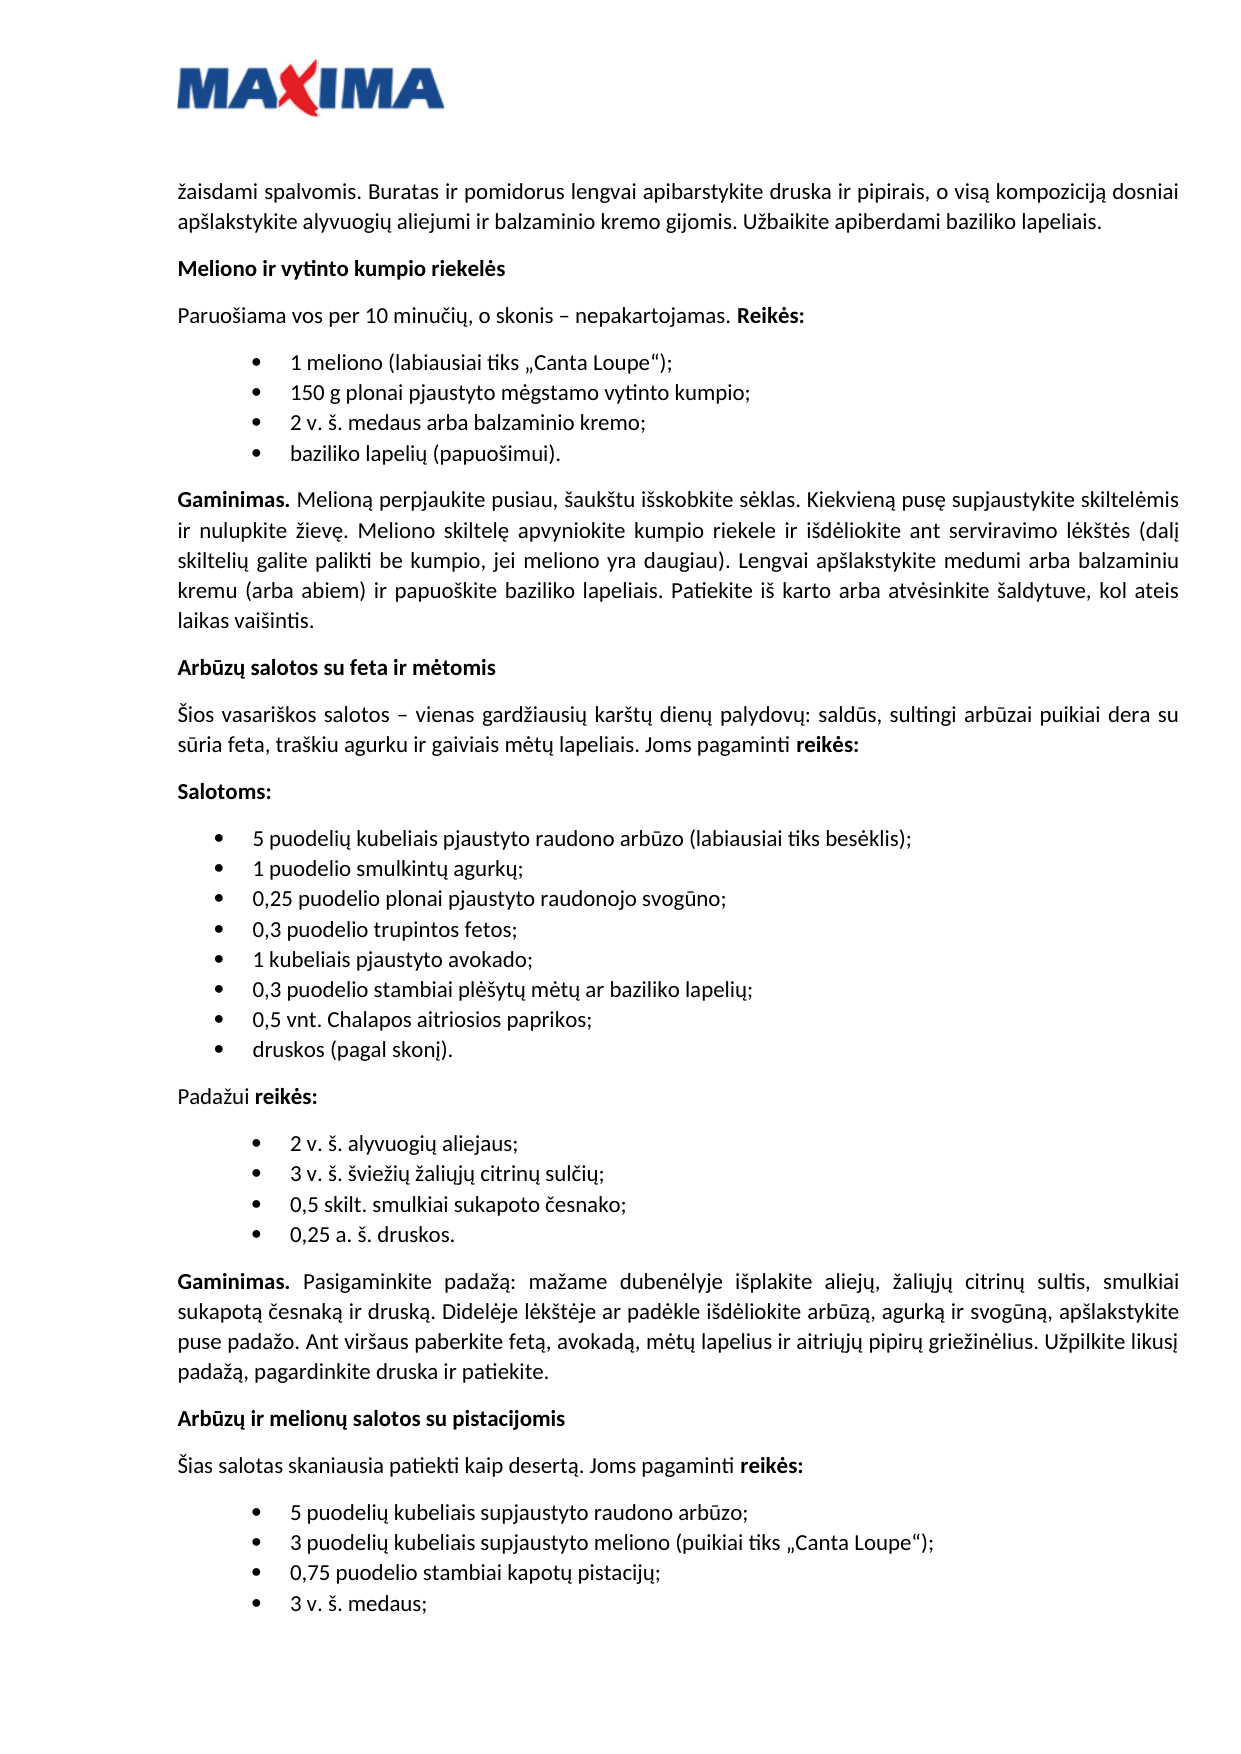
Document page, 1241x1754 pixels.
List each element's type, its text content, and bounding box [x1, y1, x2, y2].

list 1 kubeliais pjaustyto avokado; [215, 945, 1181, 973]
list 1 meliono (labiausiai tiks „Canta Loupe“); [252, 348, 1181, 376]
list 150 g plonai pjaustyto mėgstamo vytinto kumpio; [252, 378, 1181, 406]
list 0,75 puodelio stambiai kapotų pistacijų; [252, 1558, 1181, 1586]
list 2 v. š. alyvuogių aliejaus; [252, 1129, 1181, 1157]
list 0,5 vnt. Chalapos aitriosios paprikos; [215, 1005, 1181, 1033]
text Šios vasariškos salotos – vienas gardžiausių karštų dienų palydovų: saldūs, sultingi arbūzai puikiai dera su sūria feta, traškiu agurku ir gaiviais mėtų lapeliais. Joms pagaminti reikės: [177, 700, 1181, 758]
list 3 puodelių kubeliais supjaustyto meliono (puikiai tiks „Canta Loupe“); [252, 1528, 1181, 1556]
list 0,3 puodelio stambiai plėšytų mėtų ar baziliko lapelių; [215, 975, 1181, 1003]
text Paruošiama vos per 10 minučių, o skonis – nepakartojamas. Reikės: [177, 301, 1181, 329]
text Meliono ir vytinto kumpio riekelės [177, 254, 1181, 282]
text Gaminimas. Pasigaminkite padažą: mažame dubenėlyje išplakite aliejų, žaliųjų citrinų sultis, smulkiai sukapotą česnaką ir druską. Didelėje lėkštėje ar padėkle išdėliokite arbūzą, agurką ir svogūną, apšlakstykite puse padažo. Ant viršaus paberkite fetą, avokadą, mėtų lapelius ir aitriųjų pipirų griežinėlius. Užpilkite likusį padažą, pagardinkite druska ir patiekite. [177, 1267, 1181, 1385]
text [177, 177, 1181, 235]
list 0,25 puodelio plonai pjaustyto raudonojo svogūno; [215, 884, 1181, 912]
text Salotoms: [177, 777, 1181, 805]
list druskos (pagal skonį). [215, 1036, 1181, 1063]
text Padažui reikės: [177, 1082, 1181, 1110]
list 1 puodelio smulkintų agurkų; [215, 854, 1181, 882]
list baziliko lapelių (papuošimui). [252, 439, 1181, 467]
list 5 puodelių kubeliais supjaustyto raudono arbūzo; [252, 1498, 1181, 1526]
picture [177, 59, 445, 118]
list 0,5 skilt. smulkiai sukapoto česnako; [252, 1190, 1181, 1218]
text Gaminimas. Melioną perpjaukite pusiau, šaukštu išskobkite sėklas. Kiekvieną pusę supjaustykite skiltelėmis ir nulupkite žievę. Meliono skiltelę apvyniokite kumpio riekele ir išdėliokite ant serviravimo lėkštės (dalį skiltelių galite palikti be kumpio, jei meliono yra daugiau). Lengvai apšlakstykite medumi arba balzaminiu kremu (arba abiem) ir papuoškite baziliko lapeliais. Patiekite iš karto arba atvėsinkite šaldytuve, kol ateis laikas vaišintis. [177, 486, 1181, 634]
text Arbūzų salotos su feta ir mėtomis [177, 653, 1181, 681]
text Šias salotas skaniausia patiekti kaip desertą. Joms pagaminti reikės: [177, 1451, 1181, 1479]
list 0,25 a. š. druskos. [252, 1220, 1181, 1248]
list 2 v. š. medaus arba balzaminio kremo; [252, 408, 1181, 436]
text Arbūzų ir melionų salotos su pistacijomis [177, 1404, 1181, 1432]
list 3 v. š. šviežių žaliųjų citrinų sulčių; [252, 1159, 1181, 1187]
list 3 v. š. medaus; [252, 1589, 1181, 1617]
list 5 puodelių kubeliais pjaustyto raudono arbūzo (labiausiai tiks besėklis); [215, 824, 1181, 852]
list 0,3 puodelio trupintos fetos; [215, 915, 1181, 943]
